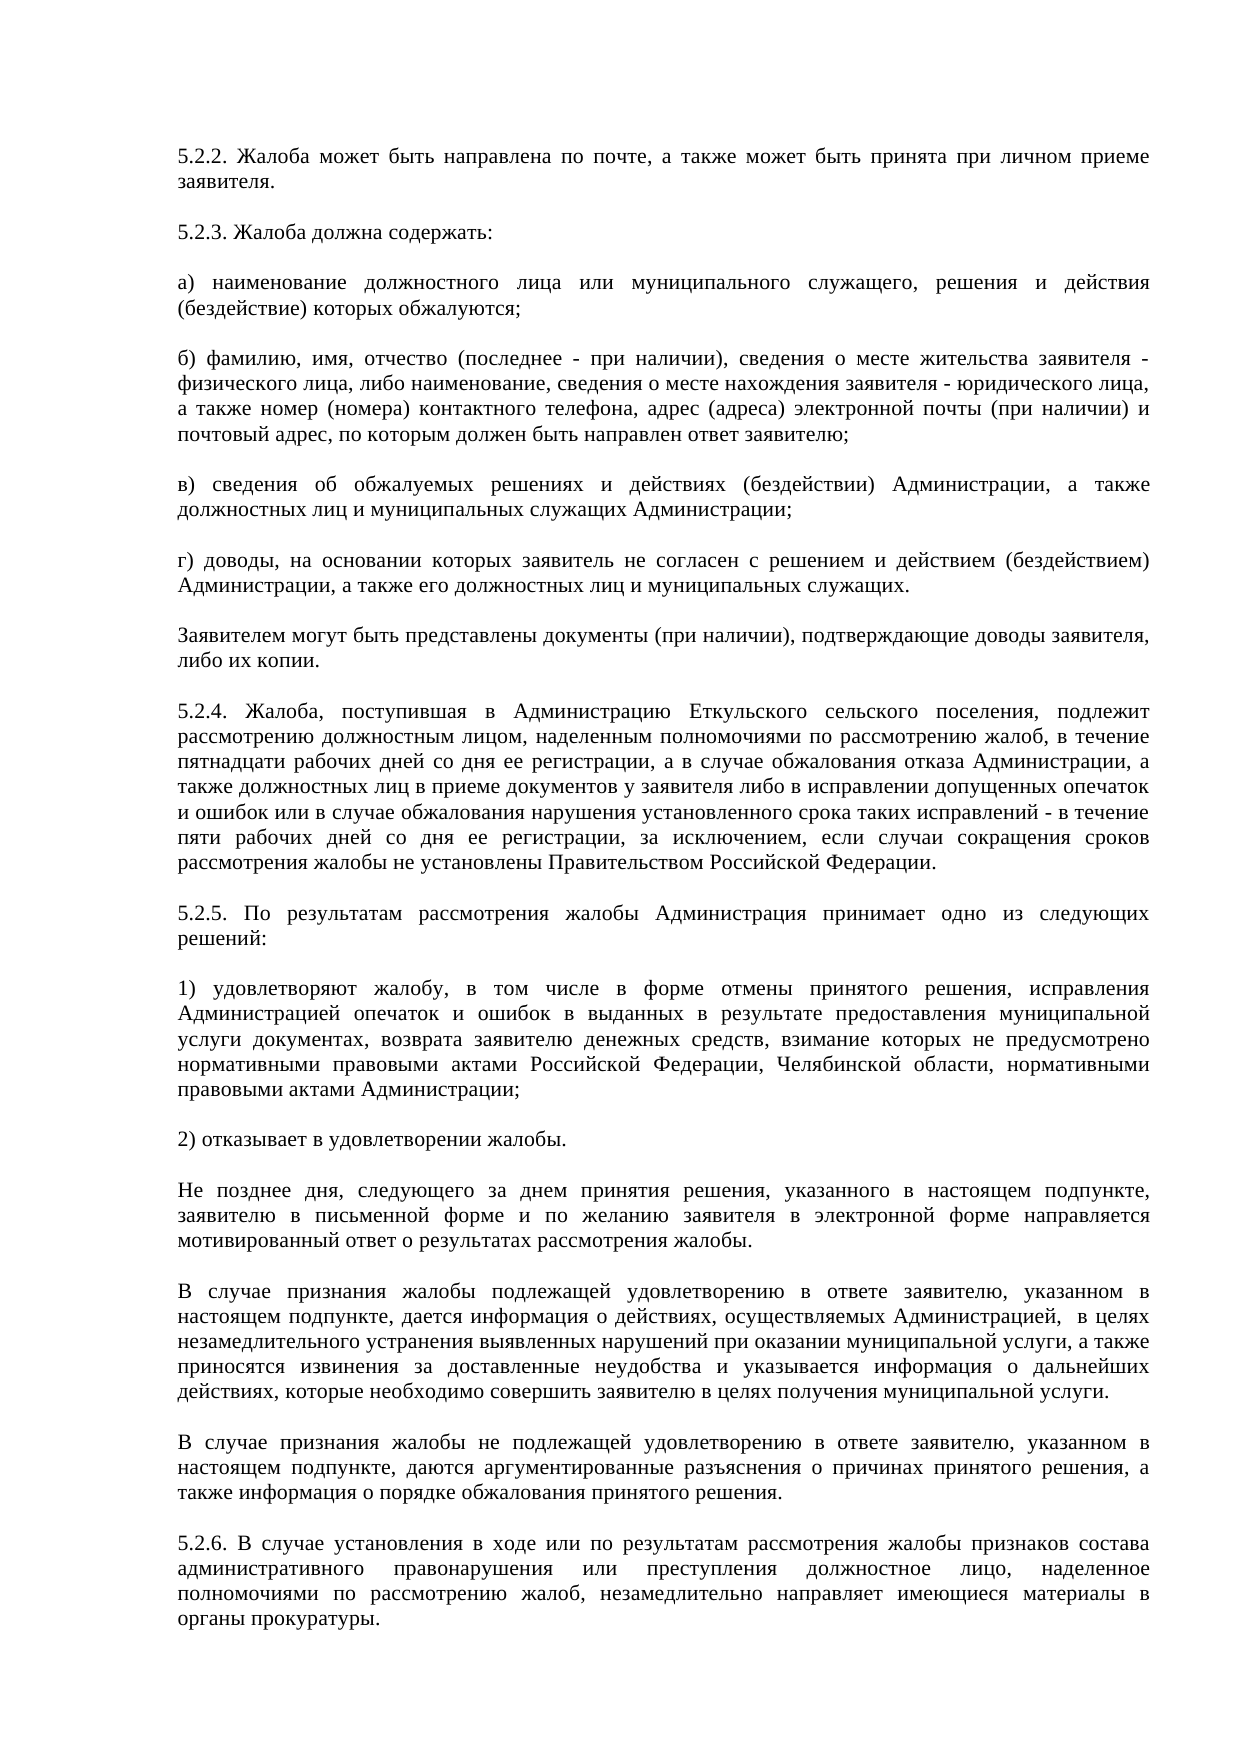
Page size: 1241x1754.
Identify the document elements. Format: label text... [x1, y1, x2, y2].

text Не позднее дня, следующего за днем принятия решения, указанного в настоящем подпункте, заявителю в письменной форме и по желанию заявителя в электронной форме направляется мотивированный ответ о результатах рассмотрения жалобы. [177, 1152, 1152, 1252]
text В случае признания жалобы не подлежащей удовлетворению в ответе заявителю, указанном в настоящем подпункте, даются аргументированные разъяснения о причинах принятого решения, а также информация о порядке обжалования принятого решения. [177, 1404, 1152, 1504]
text 5.2.3. Жалоба должна содержать: [177, 194, 1152, 244]
text 2) отказывает в удовлетворении жалобы. [177, 1101, 1152, 1152]
text 1) удовлетворяют жалобу, в том числе в форме отмены принятого решения, исправления Администрацией опечаток и ошибок в выданных в результате предоставления муниципальной услуги документах, возврата заявителю денежных средств, взимание которых не предусмотрено нормативными правовыми актами Российской Федерации, Челябинской области, нормативными правовыми актами Администрации; [177, 950, 1152, 1101]
text г) доводы, на основании которых заявитель не согласен с решением и действием (бездействием) Администрации, а также его должностных лиц и муниципальных служащих. [177, 521, 1152, 597]
text Заявителем могут быть представлены документы (при наличии), подтверждающие доводы заявителя, либо их копии. [177, 597, 1152, 673]
text 5.2.2. Жалоба может быть направлена по почте, а также может быть принята при личном приеме заявителя. [177, 118, 1152, 194]
text б) фамилию, имя, отчество (последнее - при наличии), сведения о месте жительства заявителя - физического лица, либо наименование, сведения о месте нахождения заявителя - юридического лица, а также номер (номера) контактного телефона, адрес (адреса) электронной почты (при наличии) и почтовый адрес, по которым должен быть направлен ответ заявителю; [177, 320, 1152, 446]
text 5.2.6. В случае установления в ходе или по результатам рассмотрения жалобы признаков состава административного правонарушения или преступления должностное лицо, наделенное полномочиями по рассмотрению жалоб, незамедлительно направляет имеющиеся материалы в органы прокуратуры. [177, 1504, 1152, 1631]
text В случае признания жалобы подлежащей удовлетворению в ответе заявителю, указанном в настоящем подпункте, дается информация о действиях, осуществляемых Администрацией, в целях незамедлительного устранения выявленных нарушений при оказании муниципальной услуги, а также приносятся извинения за доставленные неудобства и указывается информация о дальнейших действиях, которые необходимо совершить заявителю в целях получения муниципальной услуги. [177, 1252, 1152, 1404]
text 5.2.4. Жалоба, поступившая в Администрацию Еткульского сельского поселения, подлежит рассмотрению должностным лицом, наделенным полномочиями по рассмотрению жалоб, в течение пятнадцати рабочих дней со дня ее регистрации, а в случае обжалования отказа Администрации, а также должностных лиц в приеме документов у заявителя либо в исправлении допущенных опечаток и ошибок или в случае обжалования нарушения установленного срока таких исправлений - в течение пяти рабочих дней со дня ее регистрации, за исключением, если случаи сокращения сроков рассмотрения жалобы не установлены Правительством Российской Федерации. [177, 673, 1152, 874]
text 5.2.5. По результатам рассмотрения жалобы Администрация принимает одно из следующих решений: [177, 874, 1152, 950]
text в) сведения об обжалуемых решениях и действиях (бездействии) Администрации, а также должностных лиц и муниципальных служащих Администрации; [177, 446, 1152, 521]
text а) наименование должностного лица или муниципального служащего, решения и действия (бездействие) которых обжалуются; [177, 244, 1152, 320]
